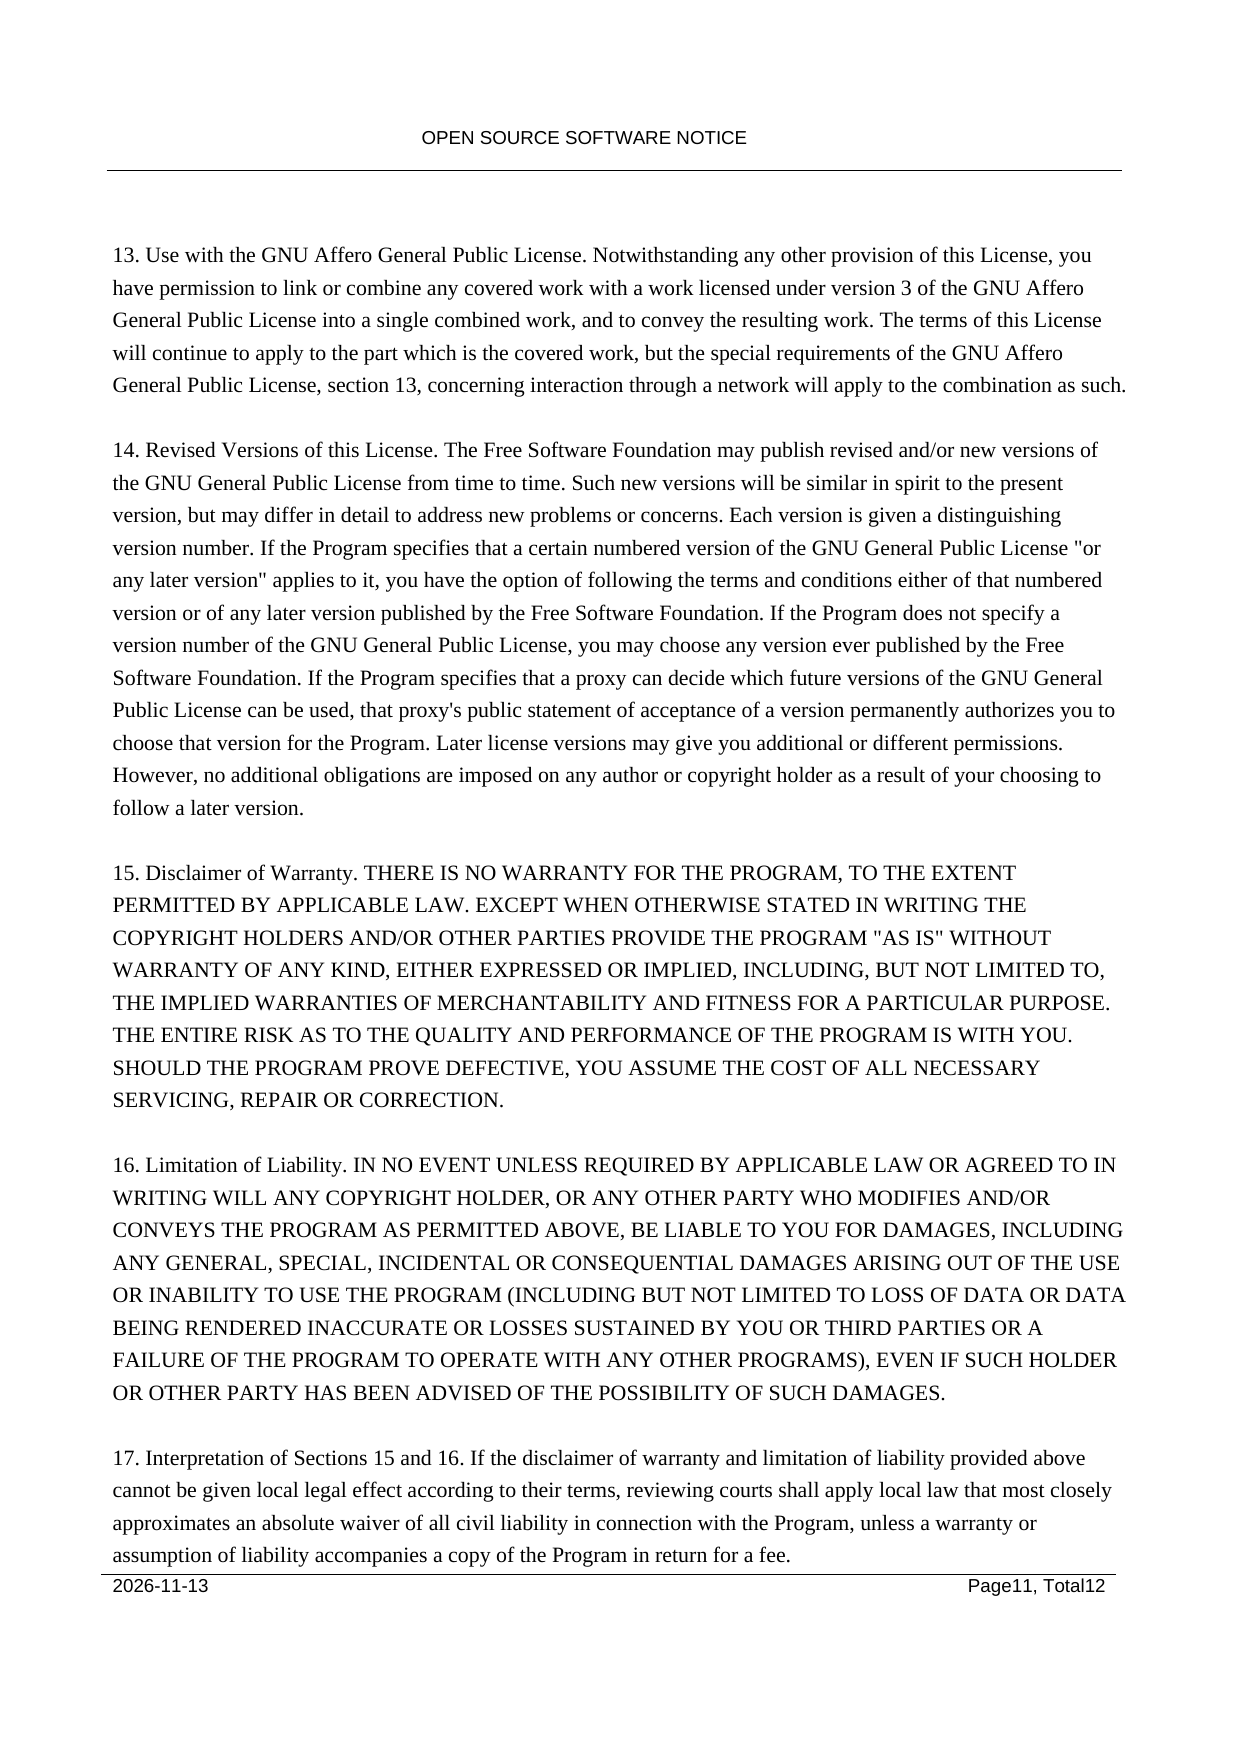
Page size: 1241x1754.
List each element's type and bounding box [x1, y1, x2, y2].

text [112, 206, 1128, 1571]
